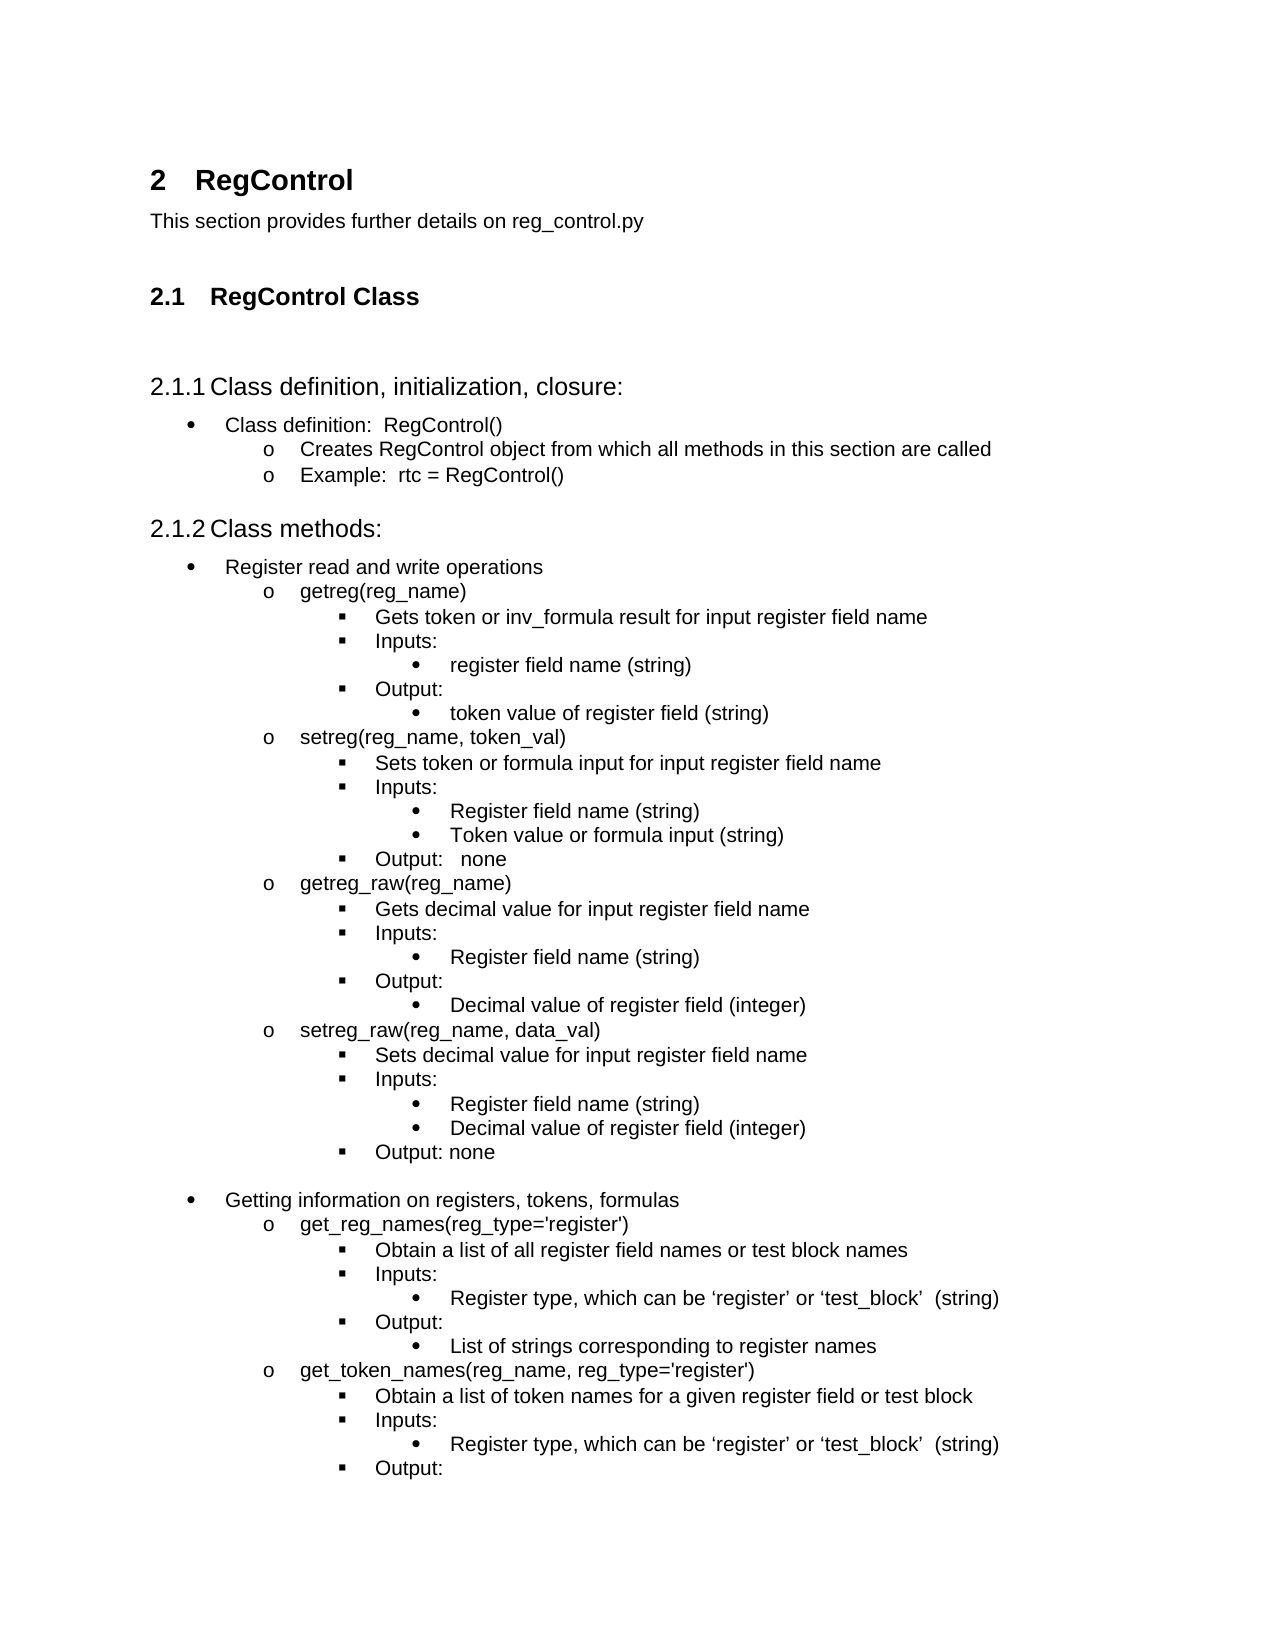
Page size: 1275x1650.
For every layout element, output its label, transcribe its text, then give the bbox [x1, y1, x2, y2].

list Gets decimal value for input register field name [337, 897, 1125, 921]
list Sets decimal value for input register field name [337, 1043, 1125, 1067]
list Token value or formula input (string) [412, 823, 1125, 847]
subtitle Class definition, initialization, closure: [150, 372, 1125, 400]
list Output: [337, 1456, 1125, 1480]
list Output: [337, 677, 1125, 701]
list Inputs: [337, 629, 1125, 653]
list Output: none [337, 1139, 1125, 1163]
list Gets token or inv_formula result for input register field name [337, 605, 1125, 629]
list Decimal value of register field (integer) [412, 1115, 1125, 1139]
list Inputs: [337, 1261, 1125, 1286]
list List of strings corresponding to register names [412, 1334, 1125, 1358]
list getreg_raw(reg_name) [262, 871, 1125, 897]
list get_reg_names(reg_type='register') [262, 1212, 1125, 1237]
list token value of register field (string) [412, 701, 1125, 725]
subtitle RegControl Class [150, 281, 1125, 310]
list Register field name (string) [412, 1091, 1125, 1115]
list register field name (string) [412, 653, 1125, 677]
list getreg(reg_name) [262, 579, 1125, 605]
list Example: rtc = RegControl() [262, 463, 1125, 489]
list Obtain a list of token names for a given register field or test block [337, 1383, 1125, 1408]
list Decimal value of register field (integer) [412, 993, 1125, 1017]
list Output: [337, 969, 1125, 993]
list Inputs: [337, 775, 1125, 799]
subtitle RegControl [150, 162, 1125, 196]
text This section provides further details on reg_control.py [150, 208, 1125, 232]
list Register field name (string) [412, 799, 1125, 823]
list Getting information on registers, tokens, formulas [187, 1187, 1125, 1212]
list Sets token or formula input for input register field name [337, 751, 1125, 775]
list Output: none [337, 847, 1125, 871]
list Inputs: [337, 1408, 1125, 1432]
list Inputs: [337, 1067, 1125, 1091]
list Register type, which can be ‘register’ or ‘test_block’ (string) [412, 1432, 1125, 1456]
list Creates RegControl object from which all methods in this section are called [262, 437, 1125, 463]
subtitle Class methods: [150, 514, 1125, 542]
list Output: [337, 1309, 1125, 1334]
list Register field name (string) [412, 945, 1125, 969]
list setreg_raw(reg_name, data_val) [262, 1017, 1125, 1043]
list get_token_names(reg_name, reg_type='register') [262, 1358, 1125, 1383]
list setreg(reg_name, token_val) [262, 725, 1125, 751]
list Obtain a list of all register field names or test block names [337, 1237, 1125, 1261]
list Register read and write operations [187, 555, 1125, 579]
list Register type, which can be ‘register’ or ‘test_block’ (string) [412, 1286, 1125, 1309]
list Inputs: [337, 921, 1125, 945]
list Class definition: RegControl() [187, 413, 1125, 437]
